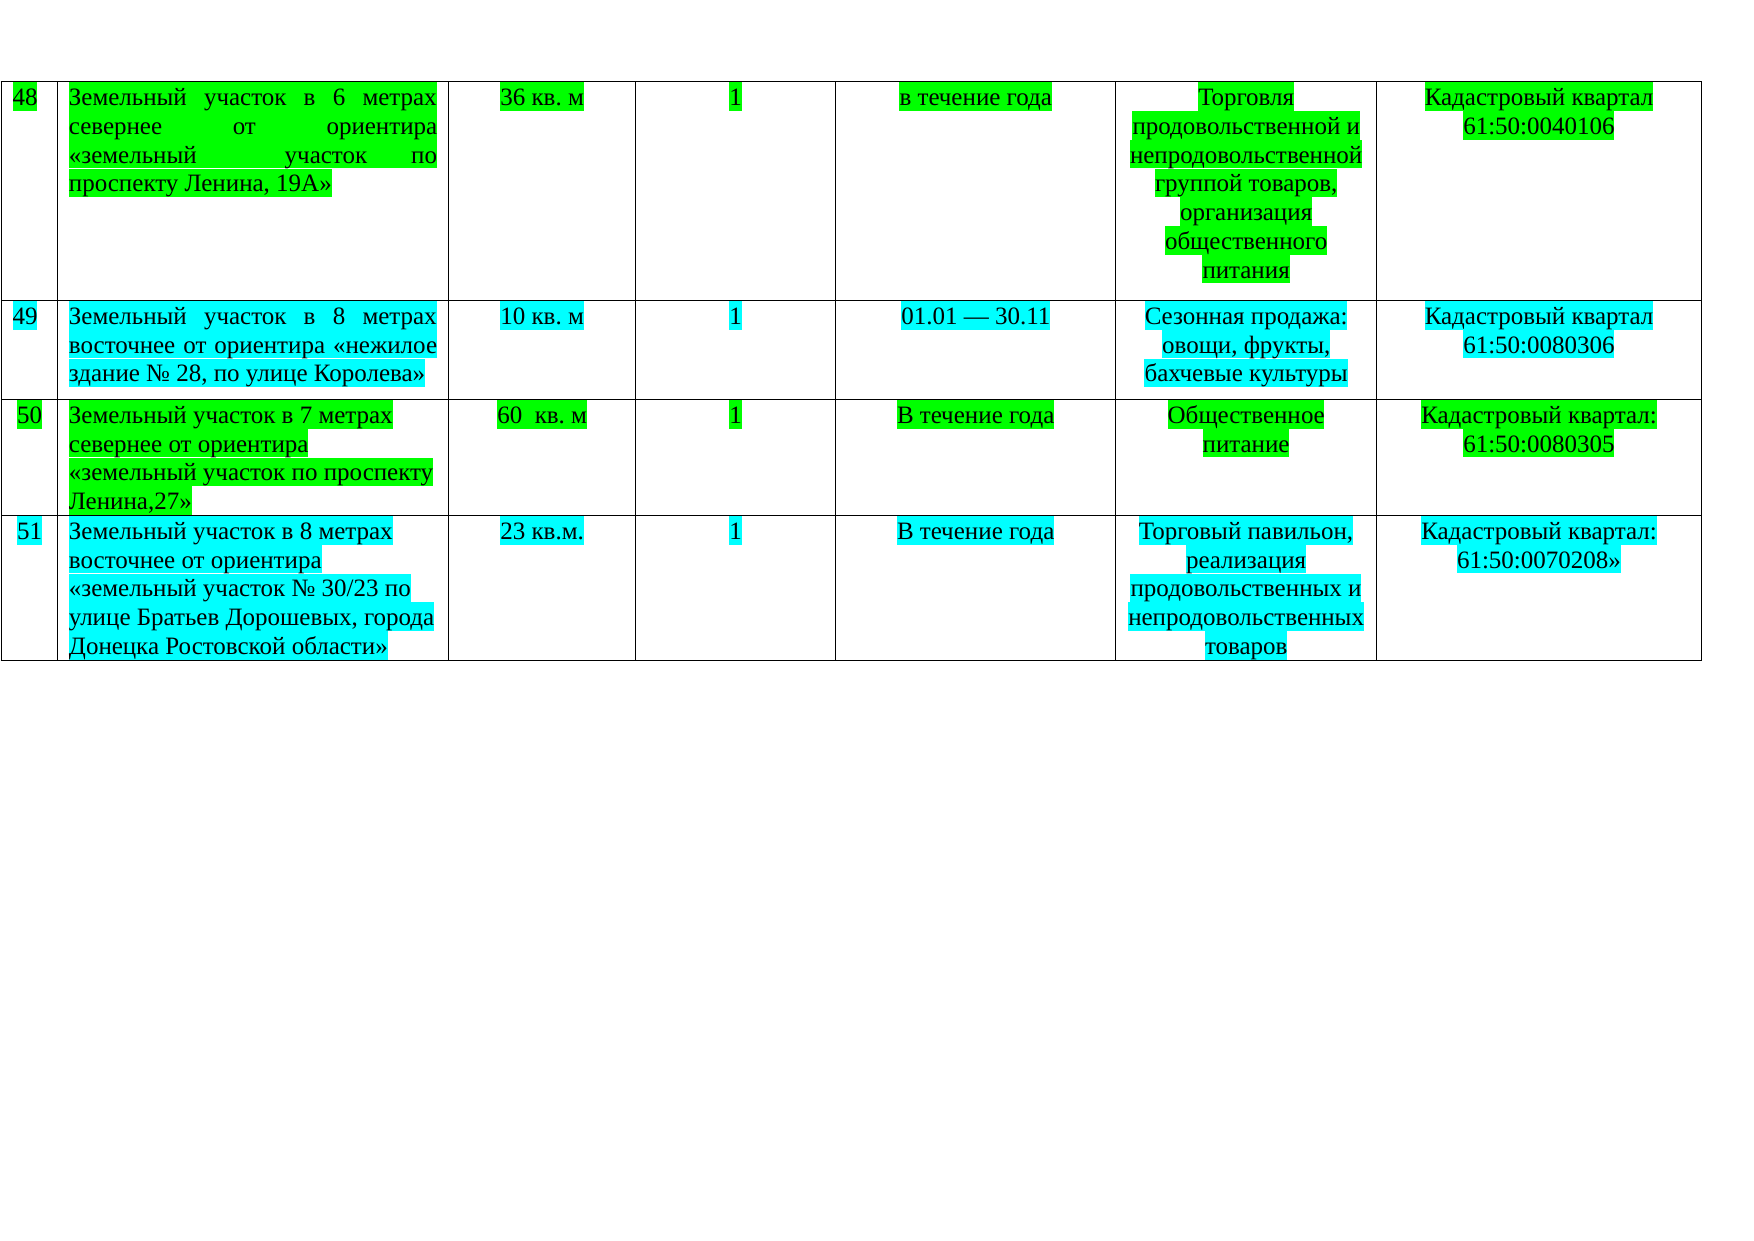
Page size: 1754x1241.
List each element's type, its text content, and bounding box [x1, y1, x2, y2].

table_cell 51 [2, 516, 57, 660]
table_cell в течение года [836, 82, 1115, 300]
table_cell Кадастровый квартал 61:50:0080306 [1377, 301, 1701, 399]
table_cell Кадастровый квартал: 61:50:0080305 [1377, 400, 1701, 515]
table_cell 01.01 — 30.11 [836, 301, 1115, 399]
table_cell Торговый павильон, реализация продовольственных и непродовольственных товаров [1116, 516, 1376, 660]
table_cell Земельный участок в 7 метрах севернее от ориентира «земельный участок по проспекту Ленина,27» [58, 400, 448, 515]
table_cell 10 кв. м [449, 301, 635, 399]
table_cell В течение года [836, 400, 1115, 515]
table_cell Сезонная продажа: овощи, фрукты, бахчевые культуры [1116, 301, 1376, 399]
table_cell 36 кв. м [449, 82, 635, 300]
table_cell 1 [636, 516, 835, 660]
table_cell 1 [636, 400, 835, 515]
table_cell Кадастровый квартал 61:50:0040106 [1377, 82, 1701, 300]
table_cell Земельный участок в 8 метрах восточнее от ориентира «нежилое здание № 28, по улице Королева» [58, 301, 448, 399]
table_cell Земельный участок в 8 метрах восточнее от ориентира «земельный участок № 30/23 по улице Братьев Дорошевых, города Донецка Ростовской области» [58, 516, 448, 660]
table_cell Общественное питание [1116, 400, 1376, 515]
table_cell В течение года [836, 516, 1115, 660]
table_cell 1 [636, 82, 835, 300]
table_cell 49 [2, 301, 57, 399]
table_cell Торговля продовольственной и непродовольственной группой товаров, организация общественного питания [1116, 82, 1376, 300]
table_cell 23 кв.м. [449, 516, 635, 660]
table_cell 60 кв. м [449, 400, 635, 515]
table_cell 48 [2, 82, 57, 300]
table_cell Кадастровый квартал: 61:50:0070208» [1377, 516, 1701, 660]
table_cell Земельный участок в 6 метрах севернее от ориентира «земельный участок по проспекту Ленина, 19А» [58, 82, 448, 300]
table_cell 50 [2, 400, 57, 515]
table_cell 1 [636, 301, 835, 399]
